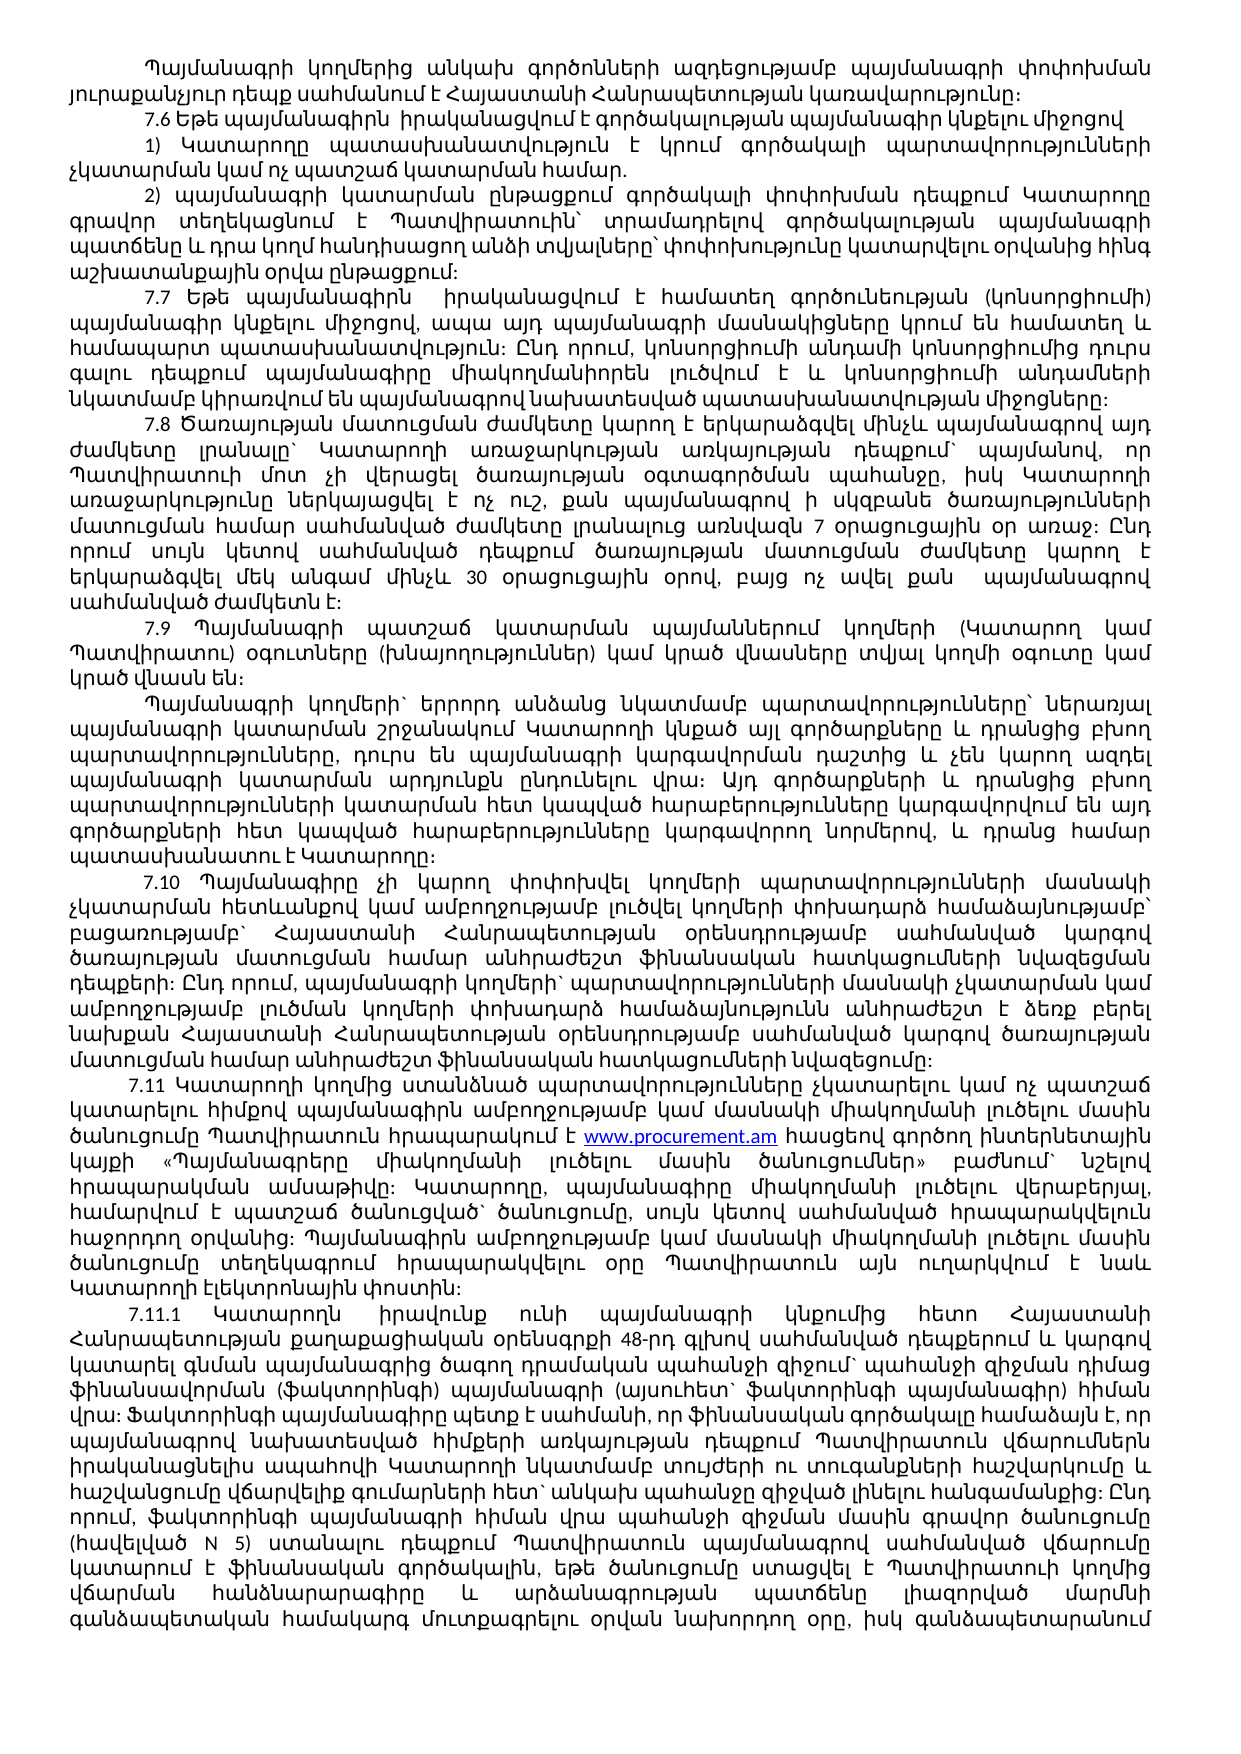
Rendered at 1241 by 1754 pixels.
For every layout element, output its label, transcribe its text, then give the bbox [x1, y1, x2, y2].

text 7.11 Կատարողի կողմից ստանձնած պարտավորությունները չկատարելու կամ ոչ պատշաճ կատարելու հիմքով պայմանագիրն ամբողջությամբ կամ մասնակի միակողմանի լուծելու մասին ծանուցումը Պատվիրատուն հրապարակում է www.procurement.am հասցեով գործող ինտերնետային կայքի «Պայմանագրերը միակողմանի լուծելու մասին ծանուցումներ» բաժնում` նշելով հրապարակման ամսաթիվը: Կատարողը, պայմանագիրը միակողմանի լուծելու վերաբերյալ, համարվում է պատշաճ ծանուցված` ծանուցումը, սույն կետով սահմանված հրապարակվելուն հաջորդող օրվանից: Պայմանագիրն ամբողջությամբ կամ մասնակի միակողմանի լուծելու մասին ծանուցումը տեղեկագրում հրապարակվելու օրը Պատվիրատուն այն ուղարկվում է նաև Կատարողի էլեկտրոնային փոստին: [69, 1072, 1152, 1301]
text 7.7 Եթե պայմանագիրն իրականացվում է համատեղ գործունեության (կոնսորցիումի) պայմանագիր կնքելու միջոցով, ապա այդ պայմանագրի մասնակիցները կրում են համատեղ և համապարտ պատասխանատվություն: Ընդ որում, կոնսորցիումի անդամի կոնսորցիումից դուրս գալու դեպքում պայմանագիրը միակողմանիորեն լուծվում է և կոնսորցիումի անդամների նկատմամբ կիրառվում են պայմանագրով նախատեսված պատասխանատվության միջոցները: [69, 284, 1152, 411]
text 7.10 Պայմանագիրը չի կարող փոփոխվել կողմերի պարտավորությունների մասնակի չկատարման հետևանքով կամ ամբողջությամբ լուծվել կողմերի փոխադարձ համաձայնությամբ՝ բացառությամբ` Հայաստանի Հանրապետության օրենսդրությամբ սահմանված կարգով ծառայության մատուցման համար անհրաժեշտ ֆինանսական հատկացումների նվազեցման դեպքերի: Ընդ որում, պայմանագրի կողմերի` պարտավորությունների մասնակի չկատարման կամ ամբողջությամբ լուծման կողմերի փոխադարձ համաձայնությունն անհրաժեշտ է ձեռք բերել նախքան Հայաստանի Հանրապետության օրենսդրությամբ սահմանված կարգով ծառայության մատուցման համար անհրաժեշտ ֆինանսական հատկացումների նվազեցումը: [69, 869, 1152, 1072]
text Պայմանագրի կողմերից անկախ գործոնների ազդեցությամբ պայմանագրի փոփոխման յուրաքանչյուր դեպք սահմանում է Հայաստանի Հանրապետության կառավարությունը։ [69, 56, 1152, 106]
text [69, 1301, 1152, 1631]
text 7.8 Ծառայության մատուցման ժամկետը կարող է երկարաձգվել մինչև պայմանագրով այդ ժամկետը լրանալը` Կատարողի առաջարկության առկայության դեպքում` պայմանով, որ Պատվիրատուի մոտ չի վերացել ծառայության օգտագործման պահանջը, իսկ Կատարողի առաջարկությունը ներկայացվել է ոչ ուշ, քան պայմանագրով ի սկզբանե ծառայությունների մատուցման համար սահմանված ժամկետը լրանալուց առնվազն 7 օրացուցային օր առաջ: Ընդ որում սույն կետով սահմանված դեպքում ծառայության մատուցման ժամկետը կարող է երկարաձգվել մեկ անգամ մինչև 30 օրացուցային օրով, բայց ոչ ավել քան պայմանագրով սահմանված ժամկետն է: [69, 411, 1152, 615]
text 2) պայմանագրի կատարման ընթացքում գործակալի փոփոխման դեպքում Կատարողը գրավոր տեղեկացնում է Պատվիրատուին՝ տրամադրելով գործակալության պայմանագրի պատճենը և դրա կողմ հանդիսացող անձի տվյալները՝ փոփոխությունը կատարվելու օրվանից հինգ աշխատանքային օրվա ընթացքում: [69, 183, 1152, 284]
text 7.6 Եթե պայմանագիրն իրականացվում է գործակալության պայմանագիր կնքելու միջոցով [69, 106, 1152, 132]
text 1) Կատարողը պատասխանատվություն է կրում գործակալի պարտավորությունների չկատարման կամ ոչ պատշաճ կատարման համար. [69, 132, 1152, 183]
text Պայմանագրի կողմերի` երրորդ անձանց նկատմամբ պարտավորությունները՝ ներառյալ պայմանագրի կատարման շրջանակում Կատարողի կնքած այլ գործարքները և դրանցից բխող պարտավորությունները, դուրս են պայմանագրի կարգավորման դաշտից և չեն կարող ազդել պայմանագրի կատարման արդյունքն ընդունելու վրա։ Այդ գործարքների և դրանցից բխող պարտավորությունների կատարման հետ կապված հարաբերությունները կարգավորվում են այդ գործարքների հետ կապված հարաբերությունները կարգավորող նորմերով, և դրանց համար պատասխանատու է Կատարողը։ [69, 691, 1152, 869]
text 7.9 Պայմանագրի պատշաճ կատարման պայմաններում կողմերի (Կատարող կամ Պատվիրատու) օգուտները (խնայողություններ) կամ կրած վնասները տվյալ կողմի օգուտը կամ կրած վնասն են։ [69, 615, 1152, 691]
